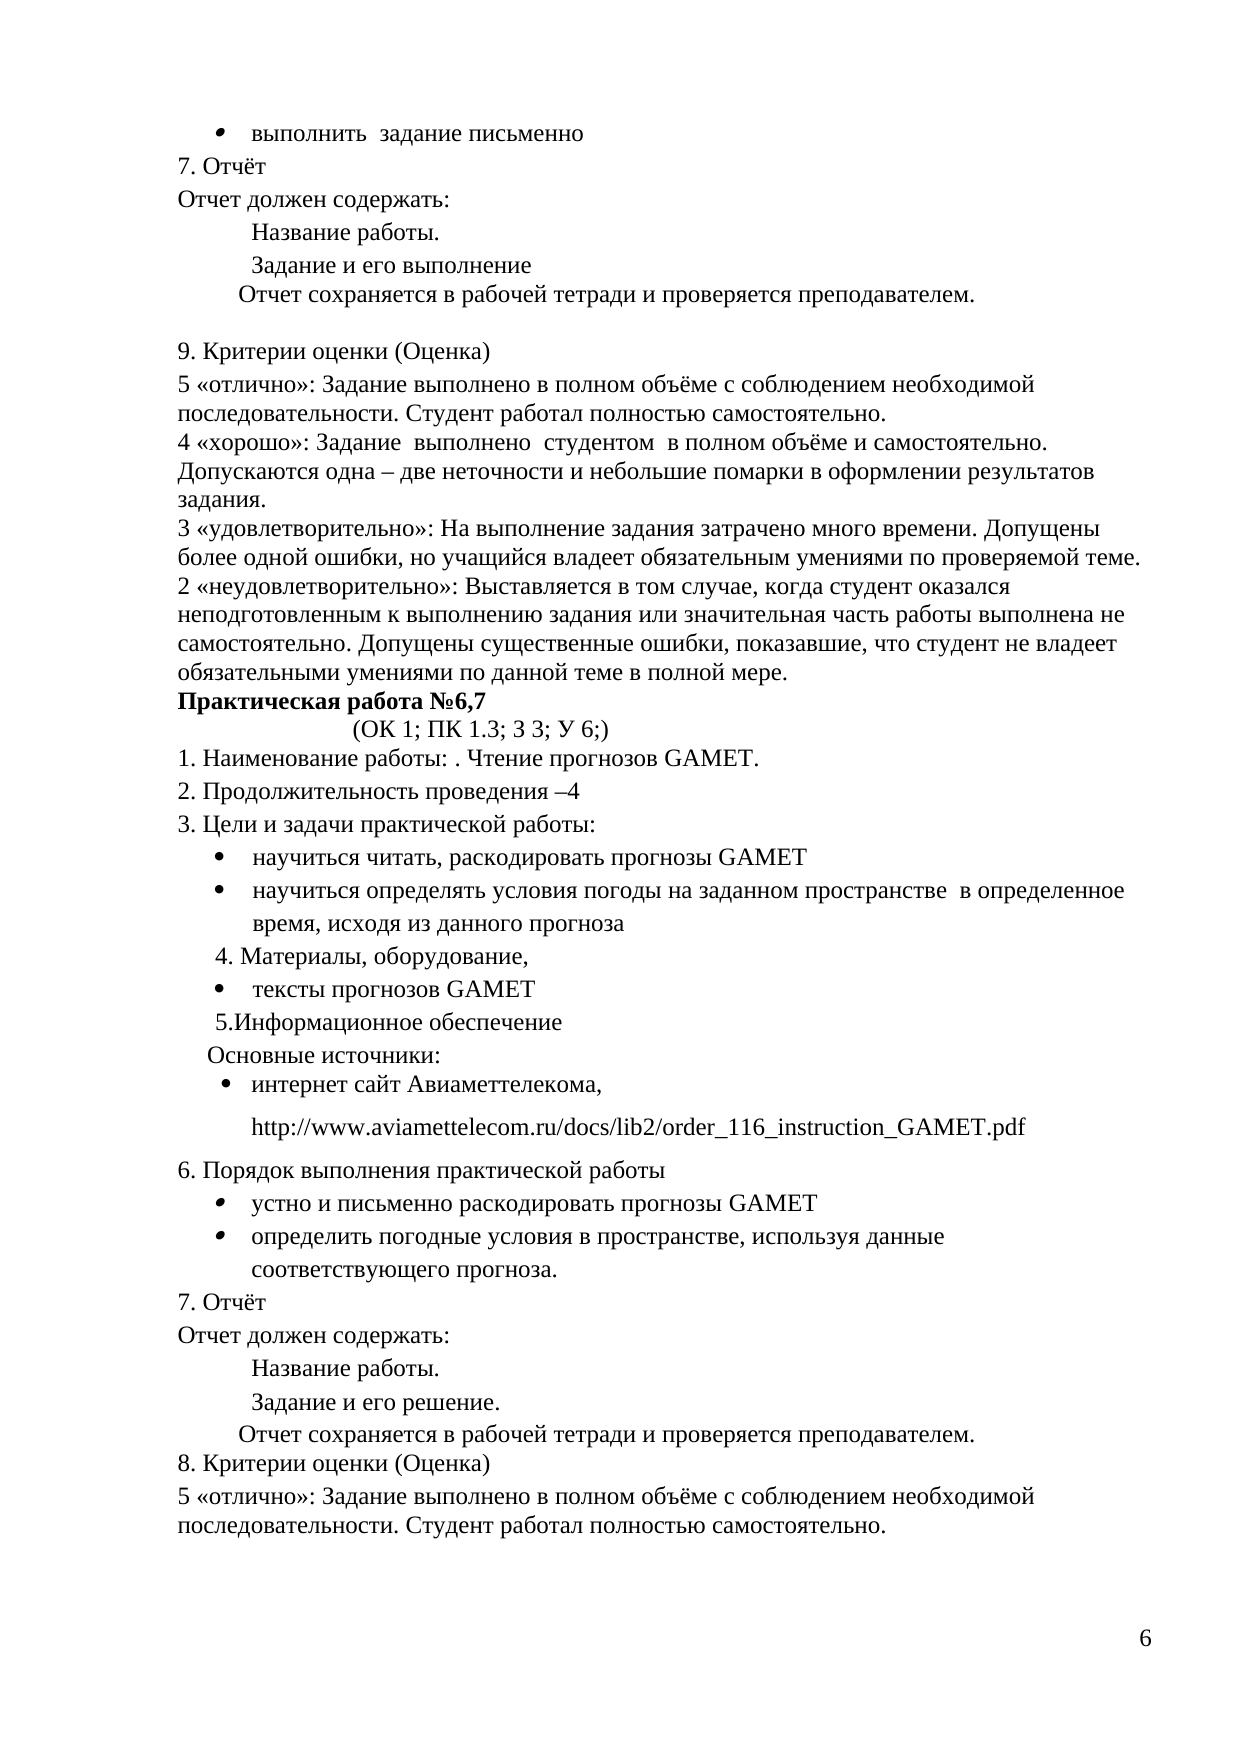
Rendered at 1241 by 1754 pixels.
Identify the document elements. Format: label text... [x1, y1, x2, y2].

list устно и письменно раскодировать прогнозы GAMET [213, 1188, 1152, 1217]
list интернет сайт Авиаметтелекома, http://www.aviamettelecom.ru/docs/lib2/order_116_instruction_GAMET.pdf [222, 1069, 1152, 1141]
text 5 «отлично»: Задание выполнено в полном объёме с соблюдением необходимой последовательности. Студент работал полностью самостоятельно. [177, 1481, 1152, 1539]
list (ОК 1; ПК 1.3; З 3; У 6;) [252, 714, 1152, 743]
list тексты прогнозов GAMET [215, 974, 1152, 1003]
text 7. Отчёт [177, 151, 1152, 180]
list научиться читать, раскодировать прогнозы GAMET [215, 842, 1152, 871]
list выполнить задание письменно [213, 118, 1152, 147]
text Отчет сохраняется в рабочей тетради и проверяется преподавателем. [177, 1419, 1152, 1448]
text 6. Порядок выполнения практической работы [177, 1155, 1152, 1184]
text Основные источники: [207, 1040, 1152, 1069]
text Задание и его решение. [251, 1387, 1152, 1415]
text 1. Наименование работы: . Чтение прогнозов GAMET. [177, 743, 1152, 772]
text 3. Цели и задачи практической работы: [177, 809, 1152, 838]
text 3 «удовлетворительно»: На выполнение задания затрачено много времени. Допущены более одной ошибки, но учащийся владеет обязательным умениями по проверяемой теме. [177, 513, 1152, 571]
text Задание и его выполнение [251, 250, 1152, 279]
list научиться определять условия погоды на заданном пространстве в определенное время, исходя из данного прогноза [215, 875, 1152, 937]
text Практическая работа №6,7 [177, 686, 1152, 714]
text 2 «неудовлетворительно»: Выставляется в том случае, когда студент оказался неподготовленным к выполнению задания или значительная часть работы выполнена не самостоятельно. Допущены существенные ошибки, показавшие, что студент не владеет обязательными умениями по данной теме в полной мере. [177, 571, 1152, 686]
text 9. Критерии оценки (Оценка) [177, 336, 1152, 365]
text 5.Информационное обеспечение [215, 1007, 1152, 1036]
text 4. Материалы, оборудование, [215, 941, 1152, 970]
text Отчет сохраняется в рабочей тетради и проверяется преподавателем. [177, 279, 1152, 308]
text Название работы. [251, 217, 1152, 246]
text Отчет должен содержать: [177, 184, 1152, 213]
text 5 «отлично»: Задание выполнено в полном объёме с соблюдением необходимой последовательности. Студент работал полностью самостоятельно. [177, 369, 1152, 427]
text Отчет должен содержать: [177, 1321, 1152, 1349]
text 2. Продолжительность проведения –4 [177, 776, 1152, 805]
text 4 «хорошо»: Задание выполнено студентом в полном объёме и самостоятельно. Допускаются одна – две неточности и небольшие помарки в оформлении результатов задания. [177, 427, 1152, 513]
text 8. Критерии оценки (Оценка) [177, 1448, 1152, 1477]
text 7. Отчёт [177, 1287, 1152, 1316]
text Название работы. [251, 1353, 1152, 1382]
list определить погодные условия в пространстве, используя данные соответствующего прогноза. [213, 1221, 1152, 1283]
